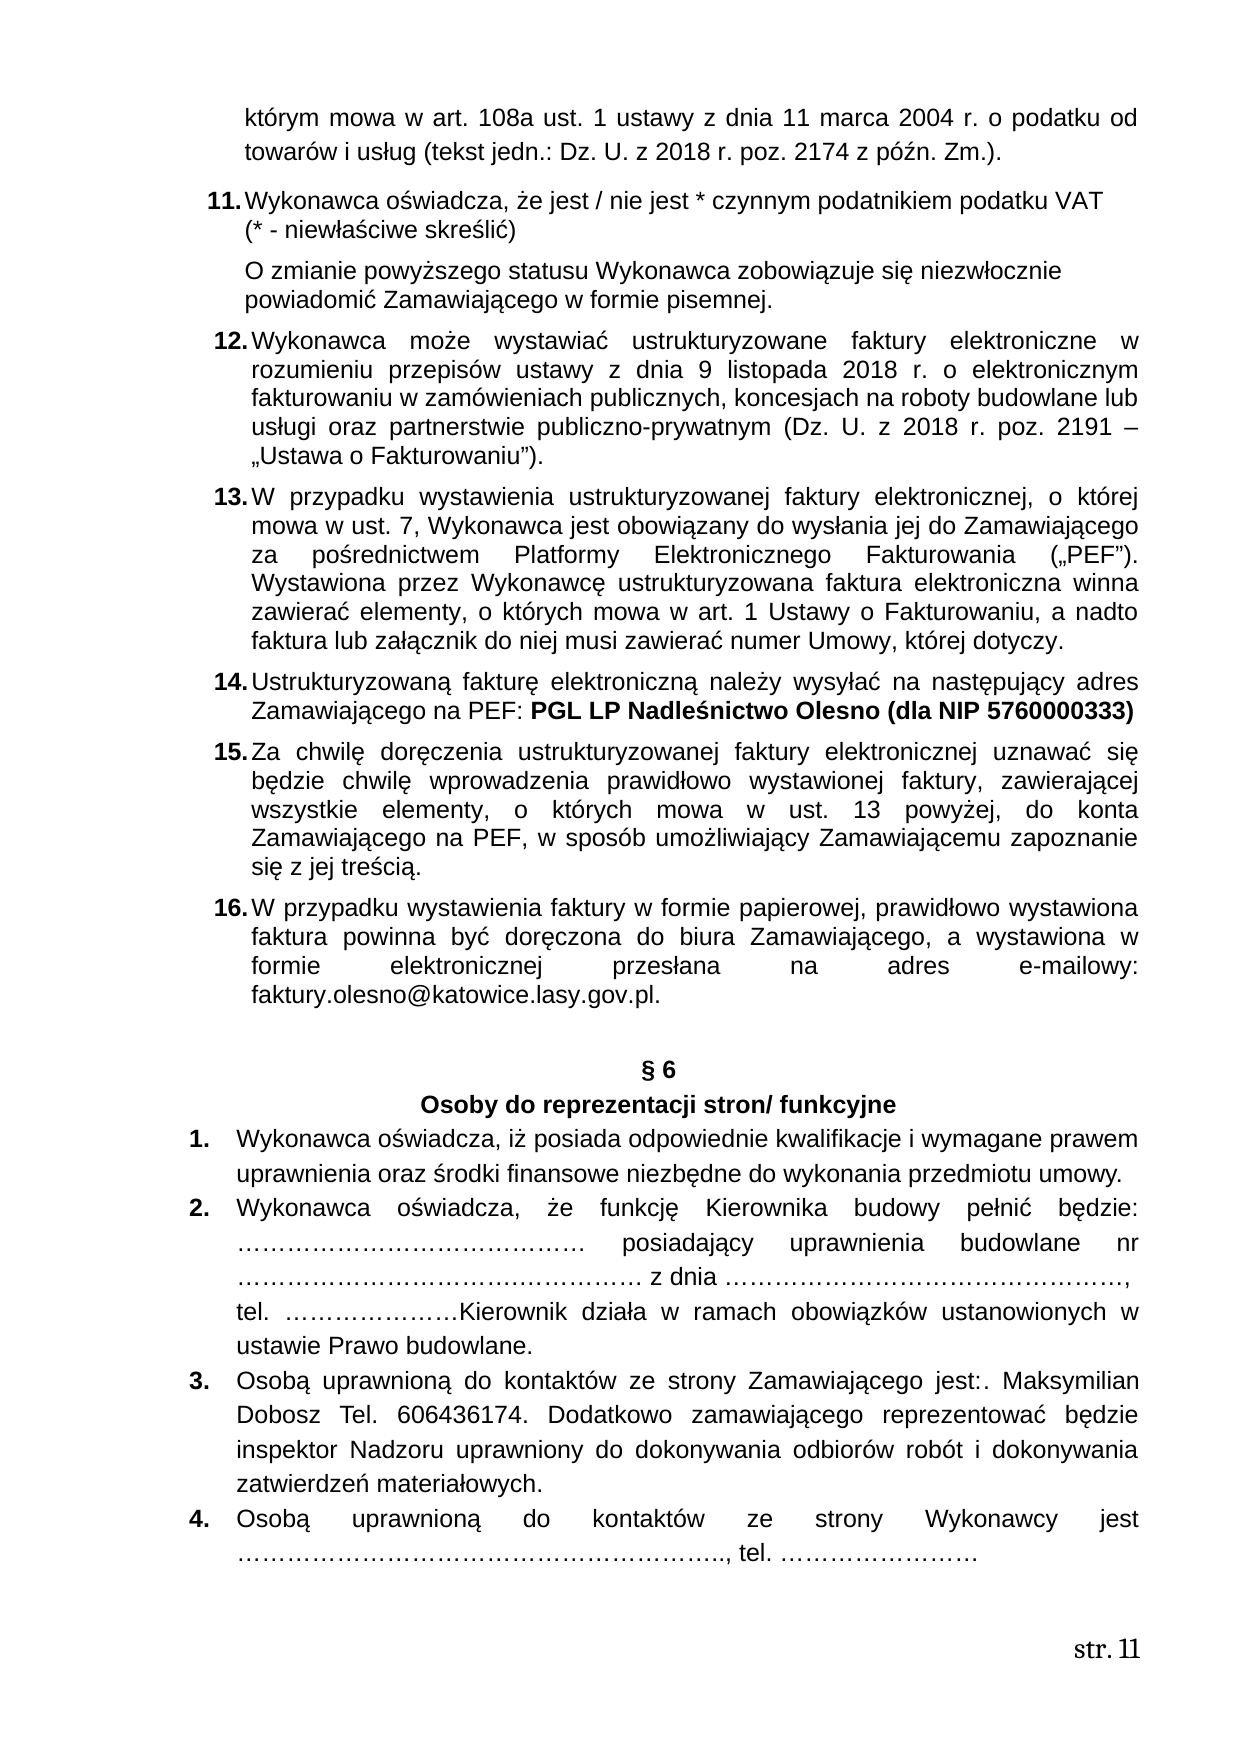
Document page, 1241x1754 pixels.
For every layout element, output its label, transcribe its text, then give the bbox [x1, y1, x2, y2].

text Osoby do reprezentacji stron/ funkcyjne [177, 1090, 1140, 1119]
text § 6 [177, 1055, 1140, 1084]
list Za chwilę doręczenia ustrukturyzowanej faktury elektronicznej uznawać się będzie chwilę wprowadzenia prawidłowo wystawionej faktury, zawierającej wszystkie elementy, o których mowa w ust. 13 powyżej, do konta Zamawiającego na PEF, w sposób umożliwiający Zamawiającemu zapoznanie się z jej treścią. [213, 737, 1140, 881]
list Osobą uprawnioną do kontaktów ze strony Wykonawcy jest ………………………………………………….., tel. …………………… [189, 1504, 1140, 1567]
list Wykonawca oświadcza, że funkcję Kierownika budowy pełnić będzie: …………………………………… posiadający uprawnienia budowlane nr …………………………….…………… z dnia …………………………………………, [189, 1193, 1140, 1291]
list Wykonawca może wystawiać ustrukturyzowane faktury elektroniczne w rozumieniu przepisów ustawy z dnia 9 listopada 2018 r. o elektronicznym fakturowaniu w zamówieniach publicznych, koncesjach na roboty budowlane lub usługi oraz partnerstwie publiczno-prywatnym (Dz. U. z 2018 r. poz. 2191 – „Ustawa o Fakturowaniu”). [213, 326, 1140, 470]
text tel. …………………Kierownik działa w ramach obowiązków ustanowionych w ustawie Prawo budowlane. [236, 1297, 1140, 1360]
list W przypadku wystawienia faktury w formie papierowej, prawidłowo wystawiona faktura powinna być doręczona do biura Zamawiającego, a wystawiona w formie elektronicznej przesłana na adres e-mailowy: faktury.olesno@katowice.lasy.gov.pl. [213, 893, 1140, 1008]
list Wykonawca oświadcza, że jest / nie jest * czynnym podatnikiem podatku VAT (* - niewłaściwe skreślić) [207, 186, 1140, 244]
list W przypadku wystawienia ustrukturyzowanej faktury elektronicznej, o której mowa w ust. 7, Wykonawca jest obowiązany do wysłania jej do Zamawiającego za pośrednictwem Platformy Elektronicznego Fakturowania („PEF”). Wystawiona przez Wykonawcę ustrukturyzowana faktura elektroniczna winna zawierać elementy, o których mowa w art. 1 Ustawy o Fakturowaniu, a nadto faktura lub załącznik do niej musi zawierać numer Umowy, której dotyczy. [213, 482, 1140, 655]
text O zmianie powyższego statusu Wykonawca zobowiązuje się niezwłocznie powiadomić Zamawiającego w formie pisemnej. [244, 256, 1140, 313]
list Osobą uprawnioną do kontaktów ze strony Zamawiającego jest:. Maksymilian Dobosz Tel. 606436174. Dodatkowo zamawiającego reprezentować będzie inspektor Nadzoru uprawniony do dokonywania odbiorów robót i dokonywania zatwierdzeń materiałowych. [189, 1366, 1140, 1498]
list Wykonawca oświadcza, iż posiada odpowiednie kwalifikacje i wymagane prawem uprawnienia oraz środki finansowe niezbędne do wykonania przedmiotu umowy. [189, 1124, 1140, 1188]
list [207, 103, 1140, 165]
list Ustrukturyzowaną fakturę elektroniczną należy wysyłać na następujący adres Zamawiającego na PEF: PGL LP Nadleśnictwo Olesno (dla NIP 5760000333) [213, 667, 1140, 725]
